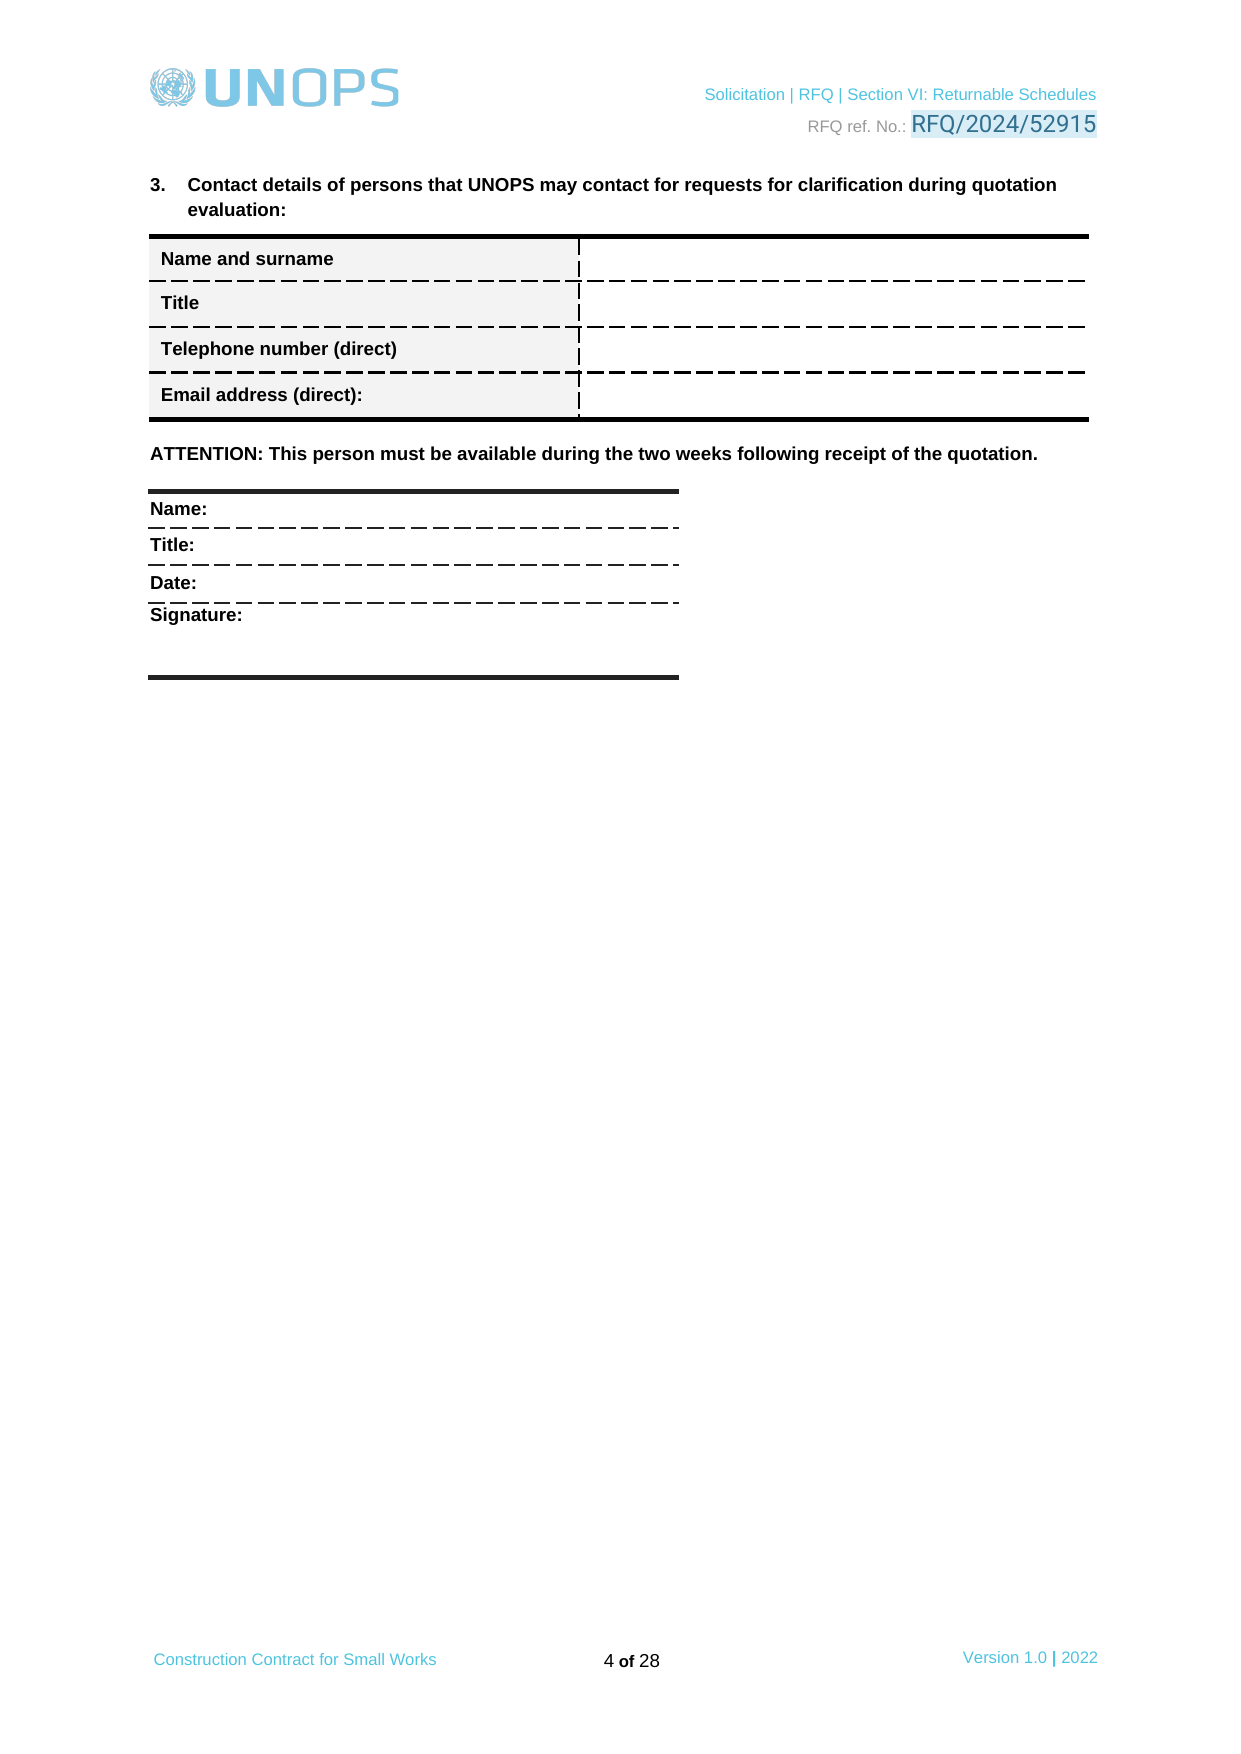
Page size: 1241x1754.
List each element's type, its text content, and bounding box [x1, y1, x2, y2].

text ATTENTION: This person must be available during the two weeks following receipt of the quotation. [150, 443, 1093, 464]
table_header Name and surname [149, 239, 579, 280]
table_cell [579, 280, 1088, 326]
table_cell Title: [148, 527, 679, 564]
table_header Name: [148, 494, 679, 527]
table_cell Date: [148, 564, 679, 602]
table_cell Signature: [148, 602, 679, 675]
table_cell [579, 326, 1088, 371]
table_cell Email address (direct): [149, 371, 579, 417]
table_cell Title [149, 280, 579, 326]
table_cell Telephone number (direct) [149, 326, 579, 371]
picture [150, 68, 399, 107]
list Contact details of persons that UNOPS may contact for requests for clarification during quotation evaluation: [150, 174, 1093, 220]
table_cell [579, 371, 1088, 417]
table_header [579, 239, 1088, 280]
